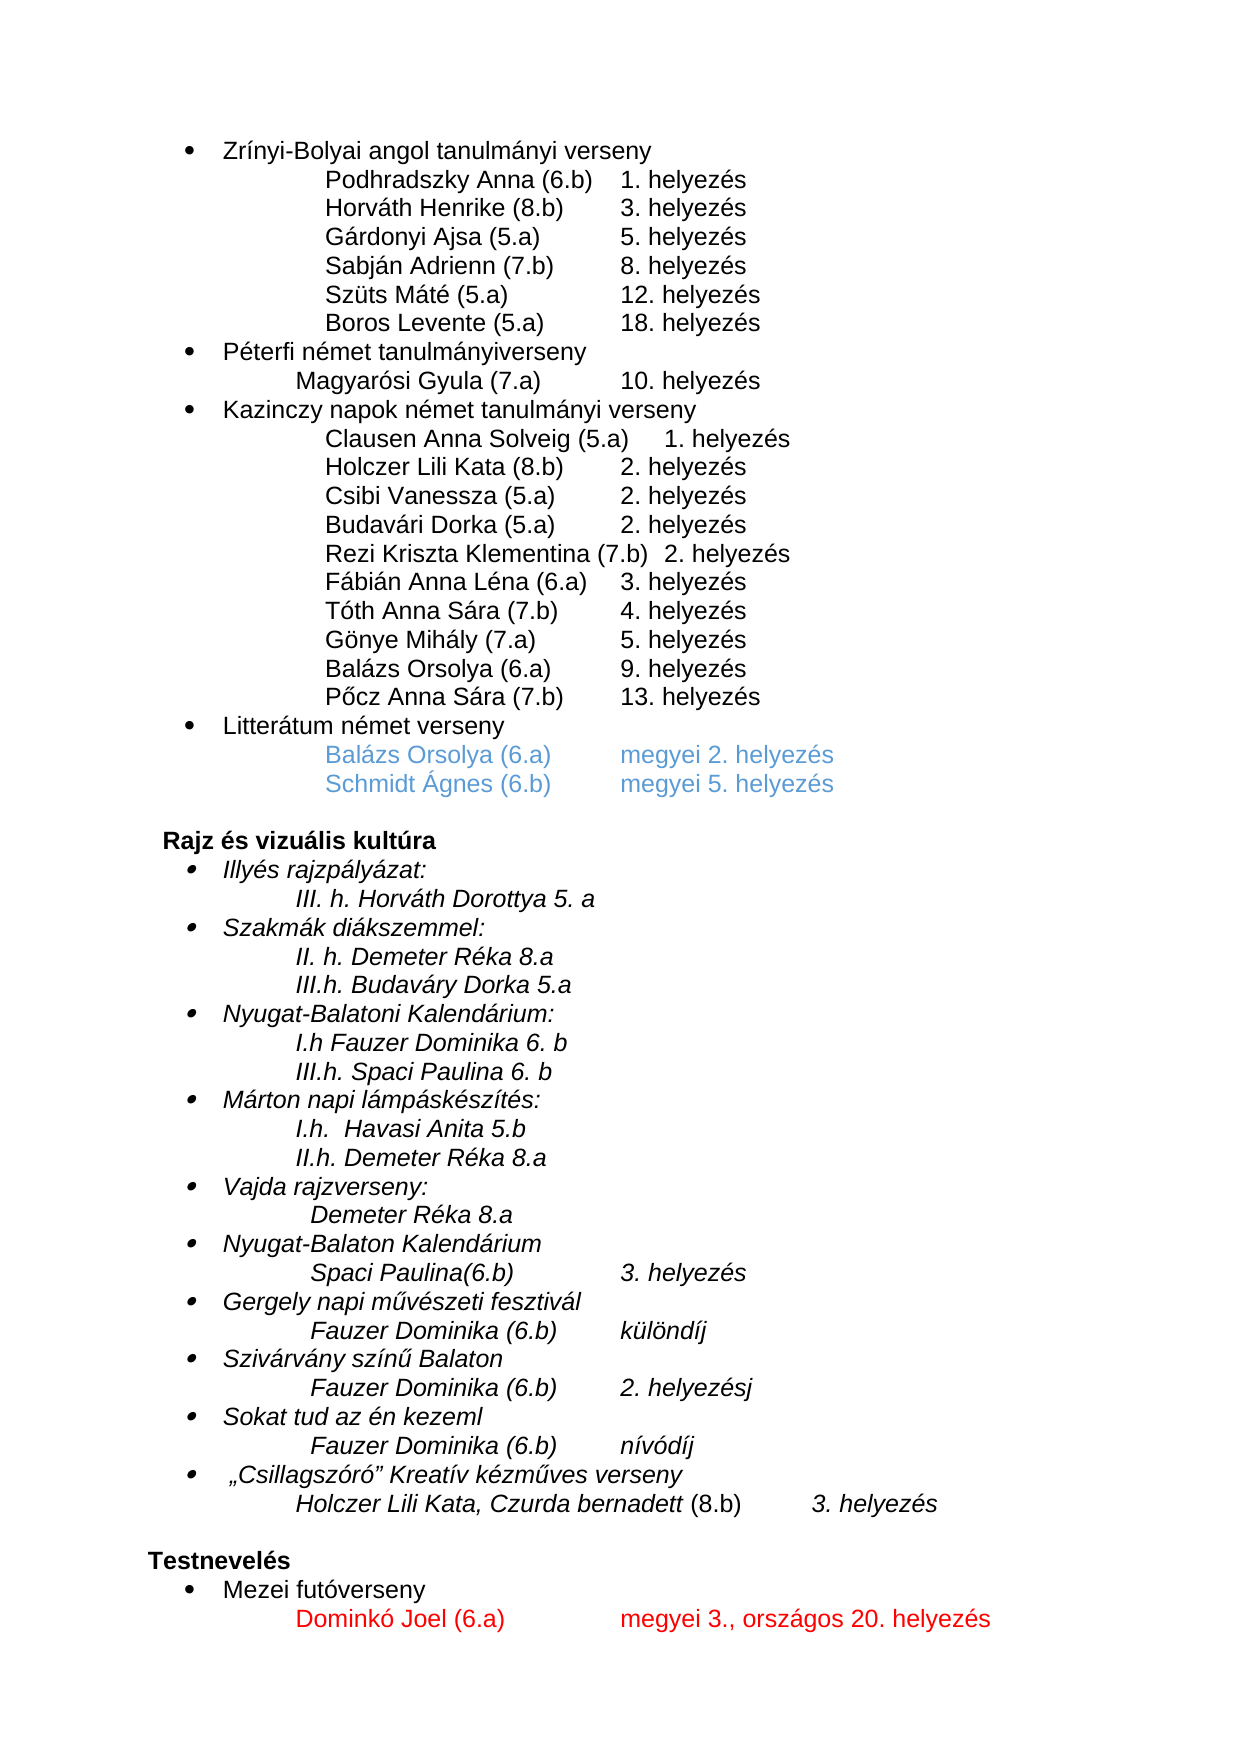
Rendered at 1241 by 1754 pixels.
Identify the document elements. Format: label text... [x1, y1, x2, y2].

text Fauzer Dominika (6.b) nívódíj [310, 1431, 1092, 1460]
text Horváth Henrike (8.b) 3. helyezés [325, 193, 1092, 222]
list Péterfi német tanulmányiverseny [185, 337, 1092, 366]
text I.h Fauzer Dominika 6. b [295, 1028, 1092, 1057]
text Csibi Vanessza (5.a) 2. helyezés [325, 481, 1092, 510]
text Holczer Lili Kata (8.b) 2. helyezés [325, 452, 1092, 481]
list Szivárvány színű Balaton [185, 1344, 1092, 1373]
list Nyugat-Balaton Kalendárium [185, 1229, 1092, 1258]
list Zrínyi-Bolyai angol tanulmányi verseny [185, 136, 1092, 165]
list Gergely napi művészeti fesztivál [185, 1287, 1092, 1316]
text II. h. Demeter Réka 8.a [295, 941, 1092, 970]
text Magyarósi Gyula (7.a) 10. helyezés [295, 366, 1092, 395]
text Rezi Kriszta Klementina (7.b) 2. helyezés [325, 539, 1092, 567]
list Kazinczy napok német tanulmányi verseny [185, 395, 1092, 424]
text Clausen Anna Solveig (5.a) 1. helyezés [325, 424, 1092, 452]
list Nyugat-Balatoni Kalendárium: [185, 999, 1092, 1028]
text Fábián Anna Léna (6.a) 3. helyezés [325, 567, 1092, 596]
text Podhradszky Anna (6.b) 1. helyezés [325, 165, 1092, 193]
text III.h. Budaváry Dorka 5.a [295, 970, 1092, 999]
text Sabján Adrienn (7.b) 8. helyezés [325, 251, 1092, 280]
text Spaci Paulina(6.b) 3. helyezés [310, 1258, 1092, 1287]
list Litterátum német verseny [185, 711, 1092, 740]
text Fauzer Dominika (6.b) 2. helyezésj [310, 1373, 1092, 1402]
text Szüts Máté (5.a) 12. helyezés [325, 280, 1092, 308]
text Gárdonyi Ajsa (5.a) 5. helyezés [325, 222, 1092, 251]
text Boros Levente (5.a) 18. helyezés [325, 308, 1092, 337]
list „Csillagszóró” Kreatív kézműves verseny [185, 1460, 1092, 1488]
text Pőcz Anna Sára (7.b) 13. helyezés [325, 682, 1092, 711]
text Balázs Orsolya (6.a) megyei 2. helyezés [325, 740, 1092, 769]
list Vajda rajzverseny: [185, 1172, 1092, 1201]
list Sokat tud az én kezeml [185, 1402, 1092, 1431]
list Szakmák diákszemmel: [185, 913, 1092, 941]
text I.h. Havasi Anita 5.b [295, 1114, 1092, 1143]
list Márton napi lámpáskészítés: [185, 1085, 1092, 1114]
text Balázs Orsolya (6.a) 9. helyezés [325, 654, 1092, 682]
text Budavári Dorka (5.a) 2. helyezés [325, 510, 1092, 539]
text III. h. Horváth Dorottya 5. a [295, 884, 1092, 913]
text Demeter Réka 8.a [310, 1201, 1092, 1229]
text III.h. Spaci Paulina 6. b [295, 1057, 1092, 1085]
text Rajz és vizuális kultúra [162, 826, 1092, 855]
text Holczer Lili Kata, Czurda bernadett (8.b) 3. helyezés [295, 1488, 1092, 1517]
text Schmidt Ágnes (6.b) megyei 5. helyezés [325, 769, 1092, 797]
text II.h. Demeter Réka 8.a [295, 1143, 1092, 1172]
text Fauzer Dominika (6.b) különdíj [310, 1316, 1092, 1344]
list Mezei futóverseny [185, 1575, 1092, 1604]
text Dominkó Joel (6.a) megyei 3., országos 20. helyezés [295, 1604, 1092, 1632]
text Tóth Anna Sára (7.b) 4. helyezés [325, 596, 1092, 625]
text Testnevelés [148, 1546, 1092, 1575]
text Gönye Mihály (7.a) 5. helyezés [325, 625, 1092, 654]
list Illyés rajzpályázat: [185, 855, 1092, 884]
